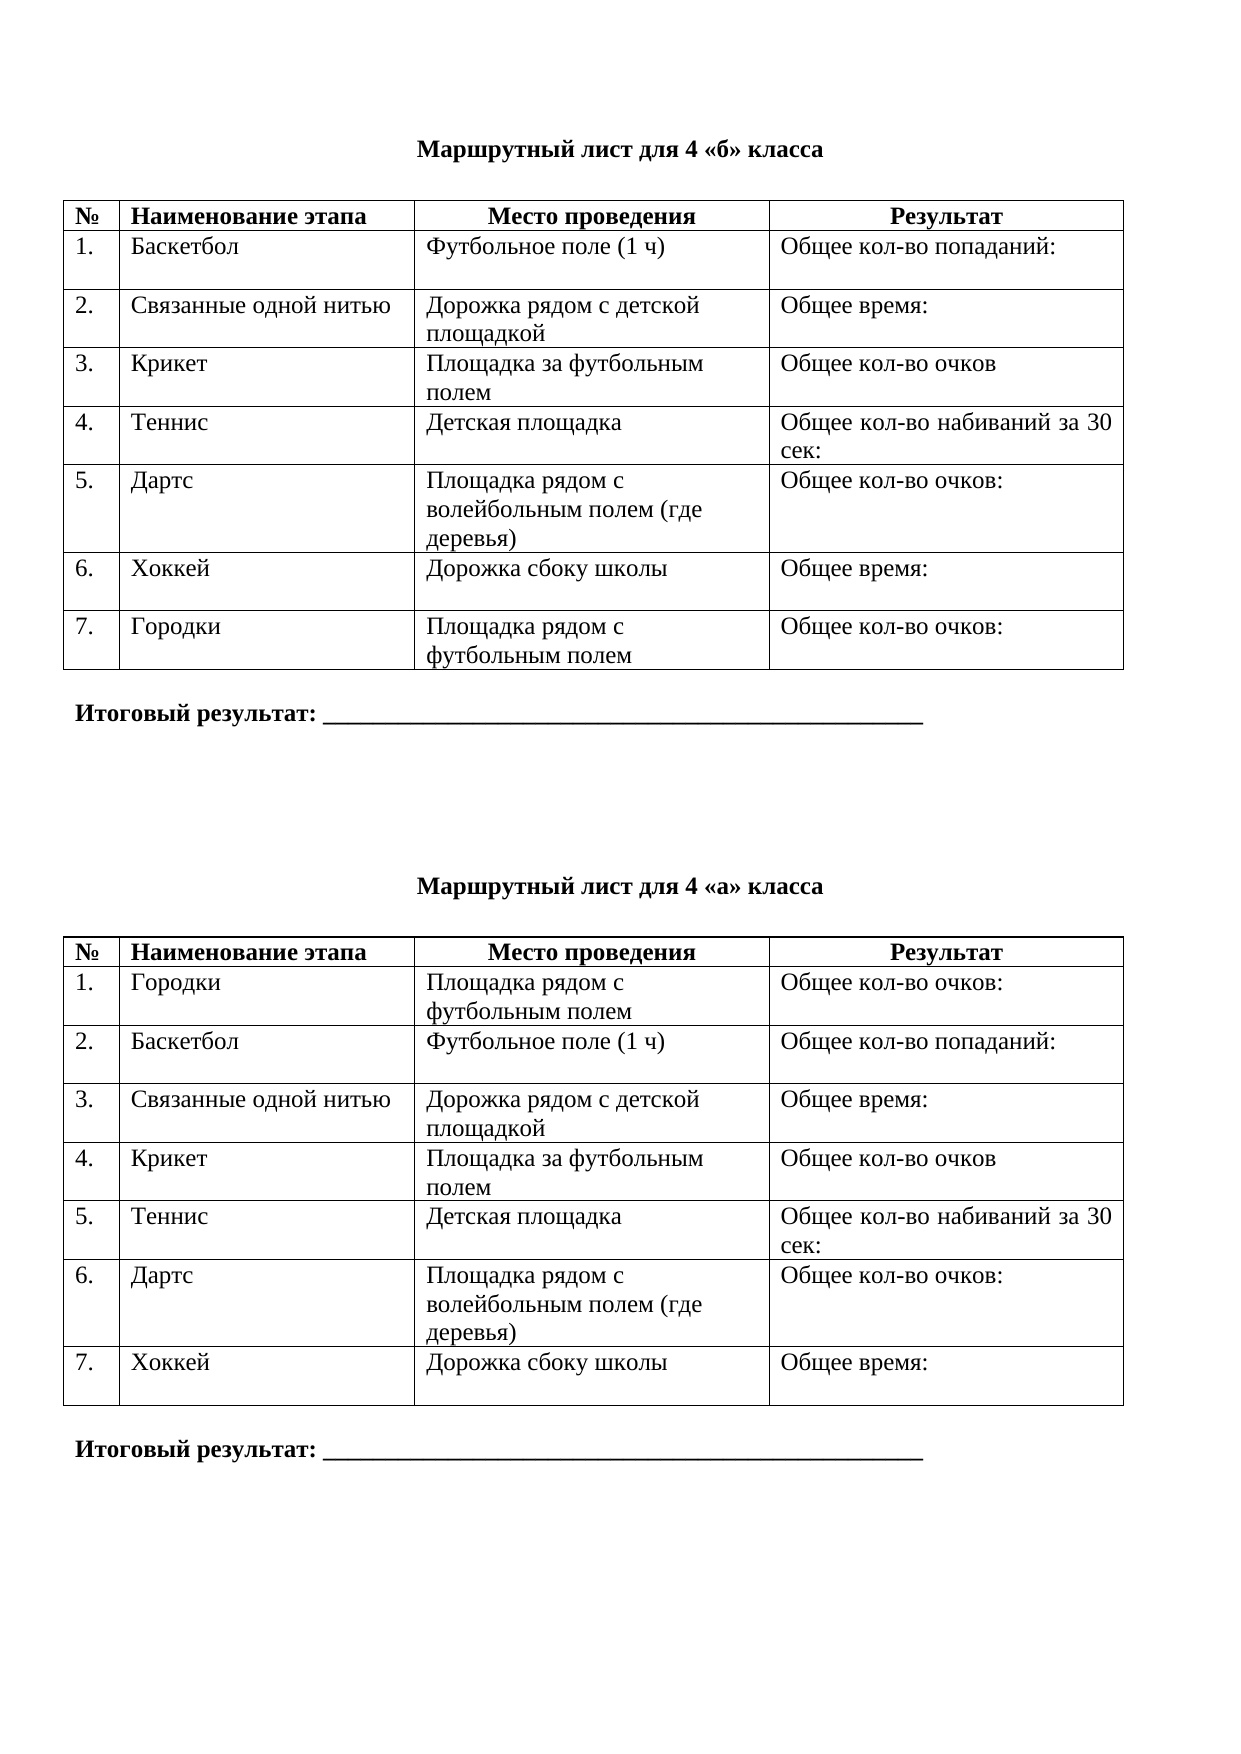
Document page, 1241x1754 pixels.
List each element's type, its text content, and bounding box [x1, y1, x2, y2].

table_cell Общее кол-во попаданий: [770, 231, 1123, 289]
text Итоговый результат: ________________________________________________ [75, 698, 1165, 727]
table_header Место проведения [415, 938, 769, 966]
table_cell 4. [64, 407, 119, 464]
table_cell 3. [64, 1084, 119, 1142]
table_cell Теннис [120, 407, 414, 464]
table_cell 6. [64, 553, 119, 610]
table_cell Общее время: [770, 1084, 1123, 1142]
table_cell Дорожка рядом с детской площадкой [415, 1084, 769, 1142]
table_cell Крикет [120, 1143, 414, 1200]
table_header № [64, 938, 119, 966]
table_cell 7. [64, 611, 119, 669]
table_cell Общее кол-во очков: [770, 465, 1123, 552]
table_header Наименование этапа [120, 938, 414, 966]
table_cell Общее кол-во попаданий: [770, 1026, 1123, 1083]
table_cell Общее кол-во очков [770, 1143, 1123, 1200]
table_cell 5. [64, 1201, 119, 1259]
table_cell Хоккей [120, 1347, 414, 1405]
table_cell Футбольное поле (1 ч) [415, 1026, 769, 1083]
table_cell Связанные одной нитью [120, 1084, 414, 1142]
table_cell Баскетбол [120, 231, 414, 289]
table_header Место проведения [415, 201, 769, 230]
table_cell Площадка за футбольным полем [415, 1143, 769, 1200]
table_cell Дартс [120, 1260, 414, 1346]
text Итоговый результат: ________________________________________________ [75, 1434, 1165, 1463]
table_cell Футбольное поле (1 ч) [415, 231, 769, 289]
table_cell 6. [64, 1260, 119, 1346]
table_cell Площадка рядом с волейбольным полем (где деревья) [415, 1260, 769, 1346]
table_cell Теннис [120, 1201, 414, 1259]
table_cell Общее время: [770, 290, 1123, 347]
table_cell 2. [64, 290, 119, 347]
table_cell Общее кол-во очков: [770, 1260, 1123, 1346]
table_cell Дорожка рядом с детской площадкой [415, 290, 769, 347]
table_cell Общее время: [770, 1347, 1123, 1405]
table_header Наименование этапа [120, 201, 414, 230]
table_cell 3. [64, 348, 119, 406]
table_cell Детская площадка [415, 407, 769, 464]
table_cell 1. [64, 231, 119, 289]
table_cell 2. [64, 1026, 119, 1083]
table_cell Баскетбол [120, 1026, 414, 1083]
table_cell Общее кол-во очков [770, 348, 1123, 406]
table_cell Площадка рядом с волейбольным полем (где деревья) [415, 465, 769, 552]
table_cell Городки [120, 967, 414, 1025]
table_header Результат [770, 938, 1123, 966]
table_cell Дартс [120, 465, 414, 552]
table_cell Площадка рядом с футбольным полем [415, 967, 769, 1025]
table_cell Дорожка сбоку школы [415, 553, 769, 610]
table_cell Городки [120, 611, 414, 669]
table_cell Дорожка сбоку школы [415, 1347, 769, 1405]
table_cell Общее кол-во очков: [770, 611, 1123, 669]
table_cell Связанные одной нитью [120, 290, 414, 347]
table_header № [64, 201, 119, 230]
table_cell Хоккей [120, 553, 414, 610]
text Маршрутный лист для 4 «б» класса [75, 134, 1165, 163]
table_cell 7. [64, 1347, 119, 1405]
table_header Результат [770, 201, 1123, 230]
text Маршрутный лист для 4 «а» класса [75, 871, 1165, 900]
table_cell Площадка рядом с футбольным полем [415, 611, 769, 669]
table_cell Детская площадка [415, 1201, 769, 1259]
table_cell 1. [64, 967, 119, 1025]
table_cell Общее кол-во очков: [770, 967, 1123, 1025]
table_cell 5. [64, 465, 119, 552]
table_cell Общее время: [770, 553, 1123, 610]
table_cell Общее кол-во набиваний за 30 сек: [770, 407, 1123, 464]
table_cell Площадка за футбольным полем [415, 348, 769, 406]
table_cell 4. [64, 1143, 119, 1200]
table_cell Крикет [120, 348, 414, 406]
table_cell Общее кол-во набиваний за 30 сек: [770, 1201, 1123, 1259]
